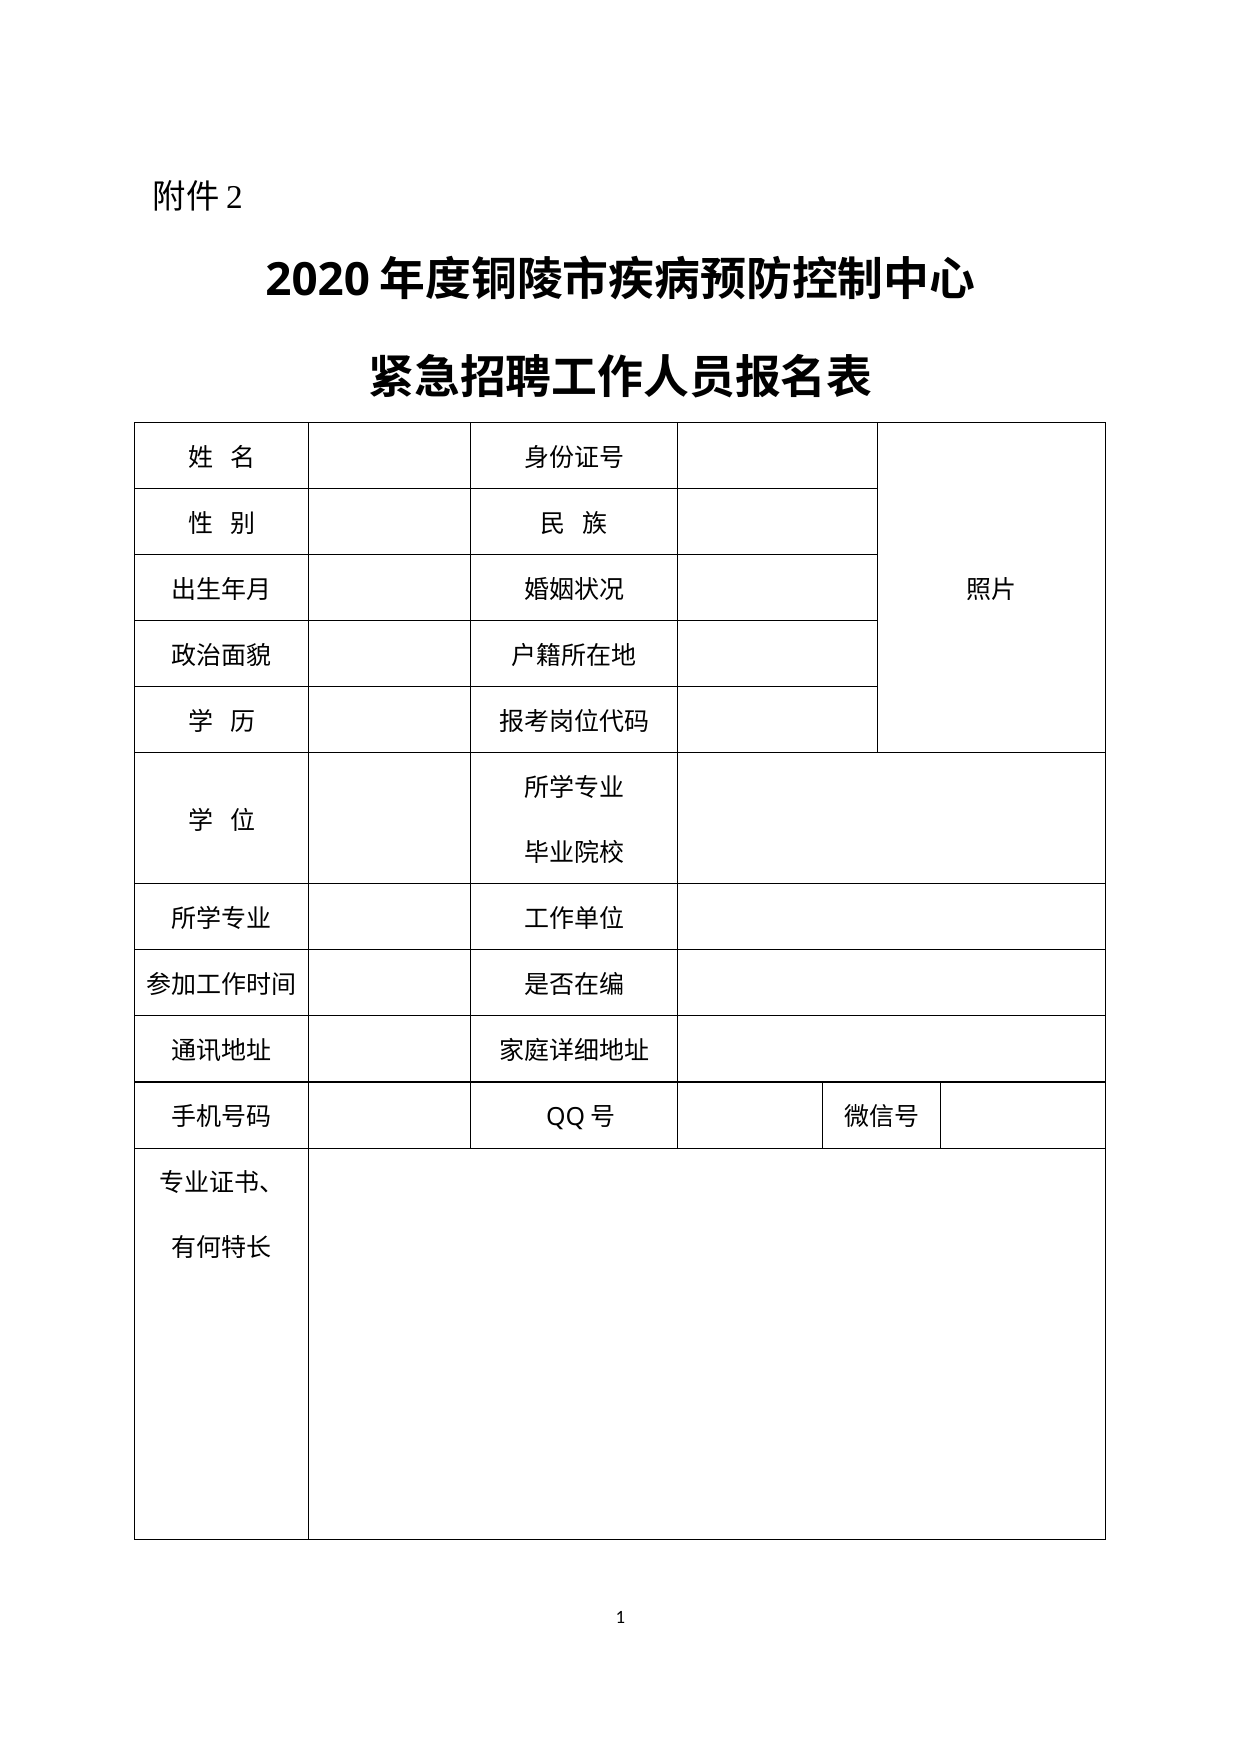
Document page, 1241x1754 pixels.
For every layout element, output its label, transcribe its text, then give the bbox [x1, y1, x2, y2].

table_cell [678, 489, 877, 554]
table_header [678, 423, 877, 488]
table_cell 手机号码 [135, 1083, 308, 1147]
text 2020年度铜陵市疾病预防控制中心 [152, 227, 1088, 324]
table_cell [678, 1083, 822, 1147]
table_cell [678, 884, 1105, 949]
table_cell [678, 753, 1105, 883]
text 附件2 [152, 162, 1088, 227]
table_cell QQ号 [471, 1083, 677, 1147]
table_cell [678, 621, 877, 686]
table_header 身份证号 [471, 423, 677, 488]
table_header [309, 423, 470, 488]
table_cell 参加工作时间 [135, 950, 308, 1015]
table_cell [678, 1016, 1105, 1081]
table_cell [309, 950, 470, 1015]
table_cell 户籍所在地 [471, 621, 677, 686]
table_cell 性 别 [135, 489, 308, 554]
table_cell [309, 1149, 1105, 1538]
table_cell [309, 1083, 470, 1147]
table_cell 微信号 [823, 1083, 940, 1147]
table_header 照片 [878, 423, 1105, 752]
table_cell 家庭详细地址 [471, 1016, 677, 1081]
table_header 姓 名 [135, 423, 308, 488]
table_cell [678, 555, 877, 620]
table_cell [678, 687, 877, 752]
table_cell 学 位 [135, 753, 308, 883]
table_cell [309, 753, 470, 883]
table_cell 工作单位 [471, 884, 677, 949]
table_cell 报考岗位代码 [471, 687, 677, 752]
table_cell 所学专业 毕业院校 [471, 753, 677, 883]
table_cell 学 历 [135, 687, 308, 752]
table_cell 所学专业 [135, 884, 308, 949]
table_cell [678, 950, 1105, 1015]
table_cell 出生年月 [135, 555, 308, 620]
table_cell 政治面貌 [135, 621, 308, 686]
table_cell [309, 687, 470, 752]
table_cell [309, 555, 470, 620]
table_cell [309, 489, 470, 554]
table_cell [309, 621, 470, 686]
table_cell 民 族 [471, 489, 677, 554]
table_cell 婚姻状况 [471, 555, 677, 620]
table_cell [309, 884, 470, 949]
text 紧急招聘工作人员报名表 [152, 324, 1088, 422]
table_cell [941, 1083, 1105, 1147]
table_cell 通讯地址 [135, 1016, 308, 1081]
table_cell 专业证书、 有何特长 [135, 1149, 308, 1538]
table_cell 是否在编 [471, 950, 677, 1015]
table_cell [309, 1016, 470, 1081]
